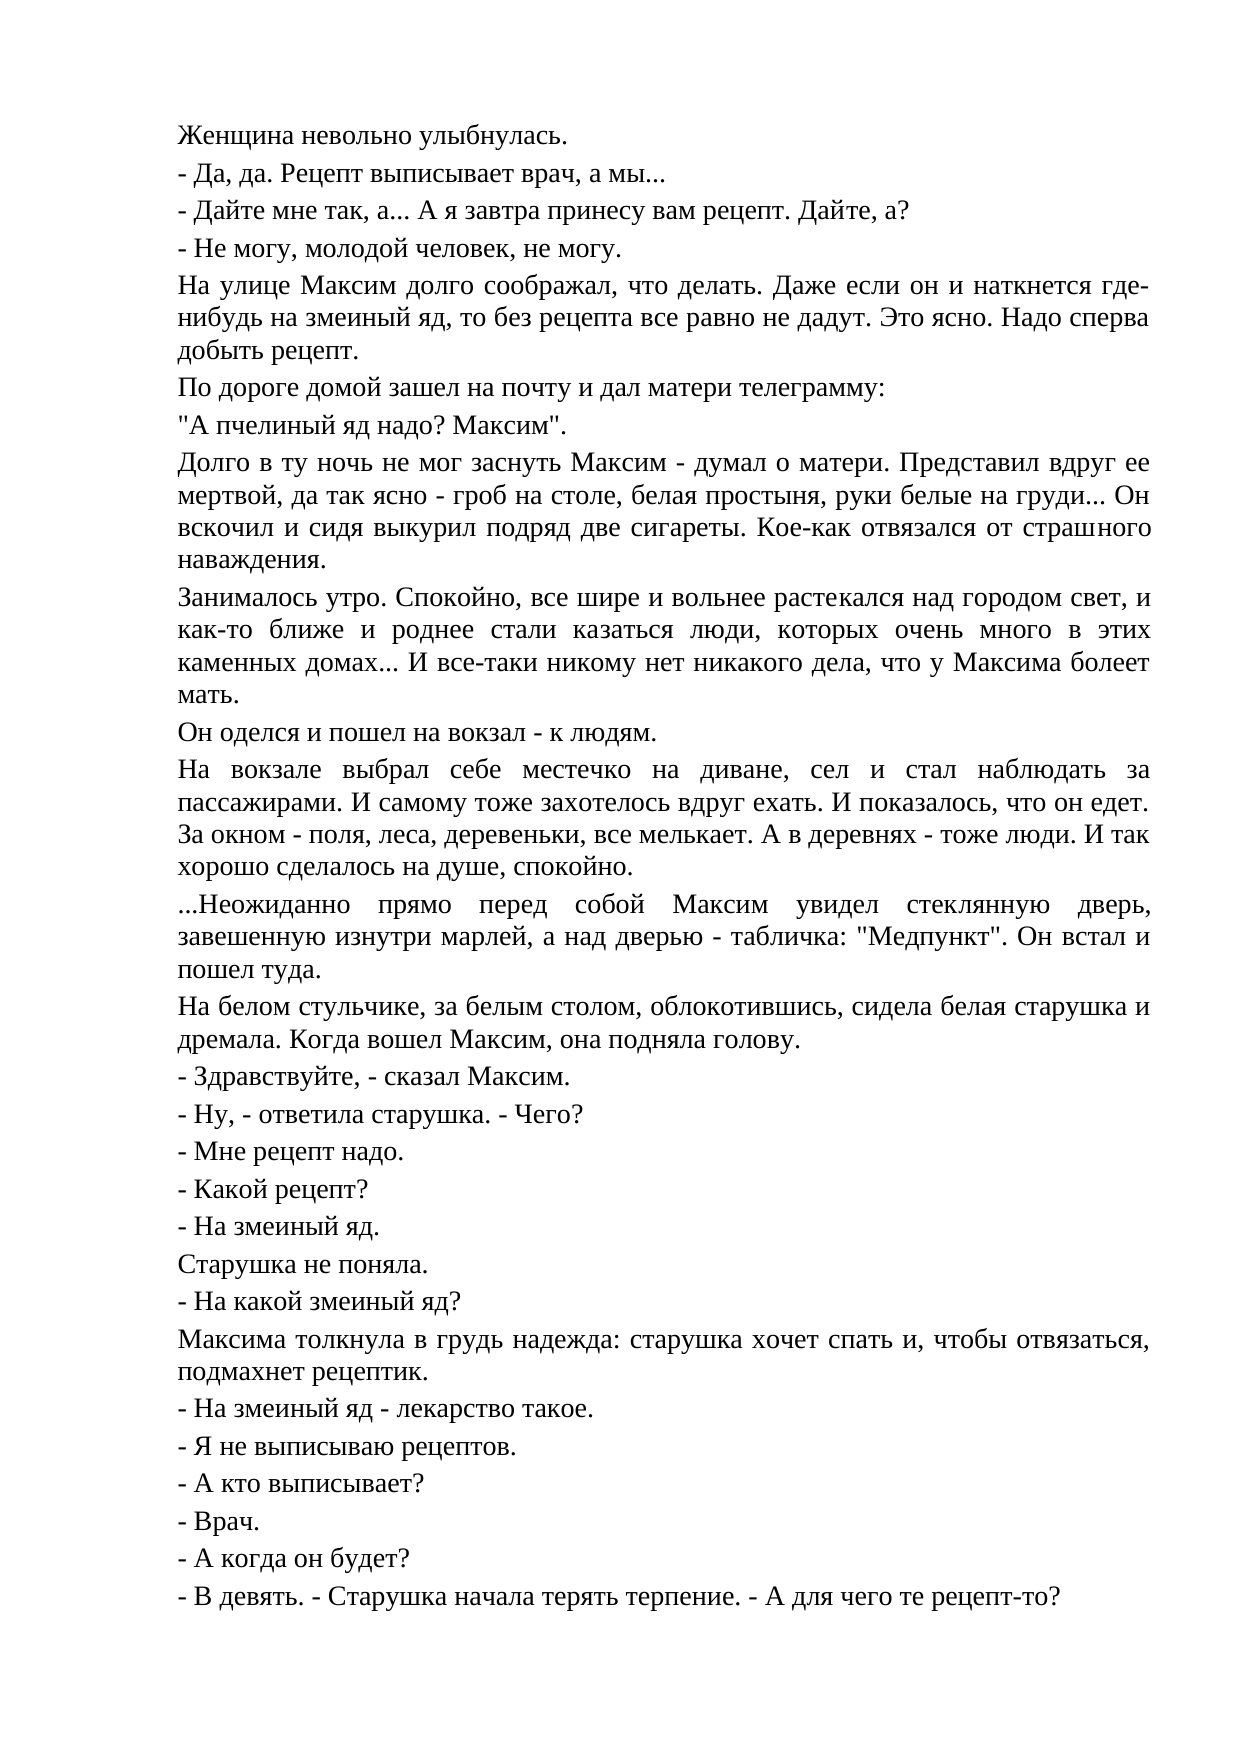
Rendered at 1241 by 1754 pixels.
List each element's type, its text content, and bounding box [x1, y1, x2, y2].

text - Какой рецепт? [177, 1172, 1152, 1204]
text - Мне рецепт надо. [177, 1134, 1152, 1167]
text На вокзале выбрал себе местечко на диване, сел и стал наблюдать за пассажирами. И самому тоже захотелось вдруг ехать. И показалось, что он едет. За окном - поля, леса, деревеньки, все мелькает. А в деревнях - тоже люди. И так хорошо сделалось на душе, спокойно. [177, 752, 1152, 882]
text ...Неожиданно прямо перед собой Максим увидел стеклянную дверь, завешенную изнутри марлей, а над дверью - табличка: "Медпункт". Он встал и пошел туда. [177, 887, 1152, 984]
text - Врач. [177, 1504, 1152, 1536]
text По дороге домой зашел на почту и дал матери телеграмму: [177, 370, 1152, 403]
text На улице Максим долго соображал, что делать. Даже если он и наткнется где-нибудь на змеиный яд, то без рецепта все равно не дадут. Это ясно. Надо сперва добыть рецепт. [177, 268, 1152, 365]
text - Ну, - ответила старушка. - Чего? [177, 1097, 1152, 1129]
text Максима толкнула в грудь надежда: старушка хочет спать и, чтобы отвязаться, подмахнет рецептик. [177, 1322, 1152, 1386]
text - В девять. - Старушка начала терять терпение. - А для чего те рецепт-то? [177, 1579, 1152, 1611]
text Старушка не поняла. [177, 1247, 1152, 1279]
text Занималось утро. Спокойно, все шире и вольнее растекался над городом свет, и как-то ближе и роднее стали казаться люди, которых очень много в этих каменных домах... И все-таки никому нет никакого дела, что у Максима болеет мать. [177, 580, 1152, 710]
text - А когда он будет? [177, 1542, 1152, 1574]
text Долго в ту ночь не мог заснуть Максим - думал о матери. Представил вдруг ее мертвой, да так ясно - гроб на столе, белая простыня, руки белые на груди... Он вскочил и сидя выкурил подряд две сигареты. Кое-как отвязался от страшного наваждения. [177, 445, 1152, 575]
text - Дайте мне так, а... А я завтра принесу вам рецепт. Дайте, а? [177, 193, 1152, 226]
text Женщина невольно улыбнулась. [177, 118, 1152, 151]
text - Да, да. Рецепт выписывает врач, а мы... [177, 156, 1152, 188]
text - Я не выписываю рецептов. [177, 1429, 1152, 1461]
text - На змеиный яд - лекарство такое. [177, 1392, 1152, 1424]
text Он оделся и пошел на вокзал - к людям. [177, 715, 1152, 747]
text - На какой змеиный яд? [177, 1284, 1152, 1317]
text "А пчелиный яд надо? Максим". [177, 408, 1152, 440]
text - Не могу, молодой человек, не могу. [177, 231, 1152, 263]
text - А кто выписывает? [177, 1467, 1152, 1499]
text На белом стульчике, за белым столом, облокотившись, сидела белая старушка и дремала. Когда вошел Максим, она подняла голову. [177, 989, 1152, 1054]
text - На змеиный яд. [177, 1209, 1152, 1242]
text - Здравствуйте, - сказал Максим. [177, 1059, 1152, 1092]
